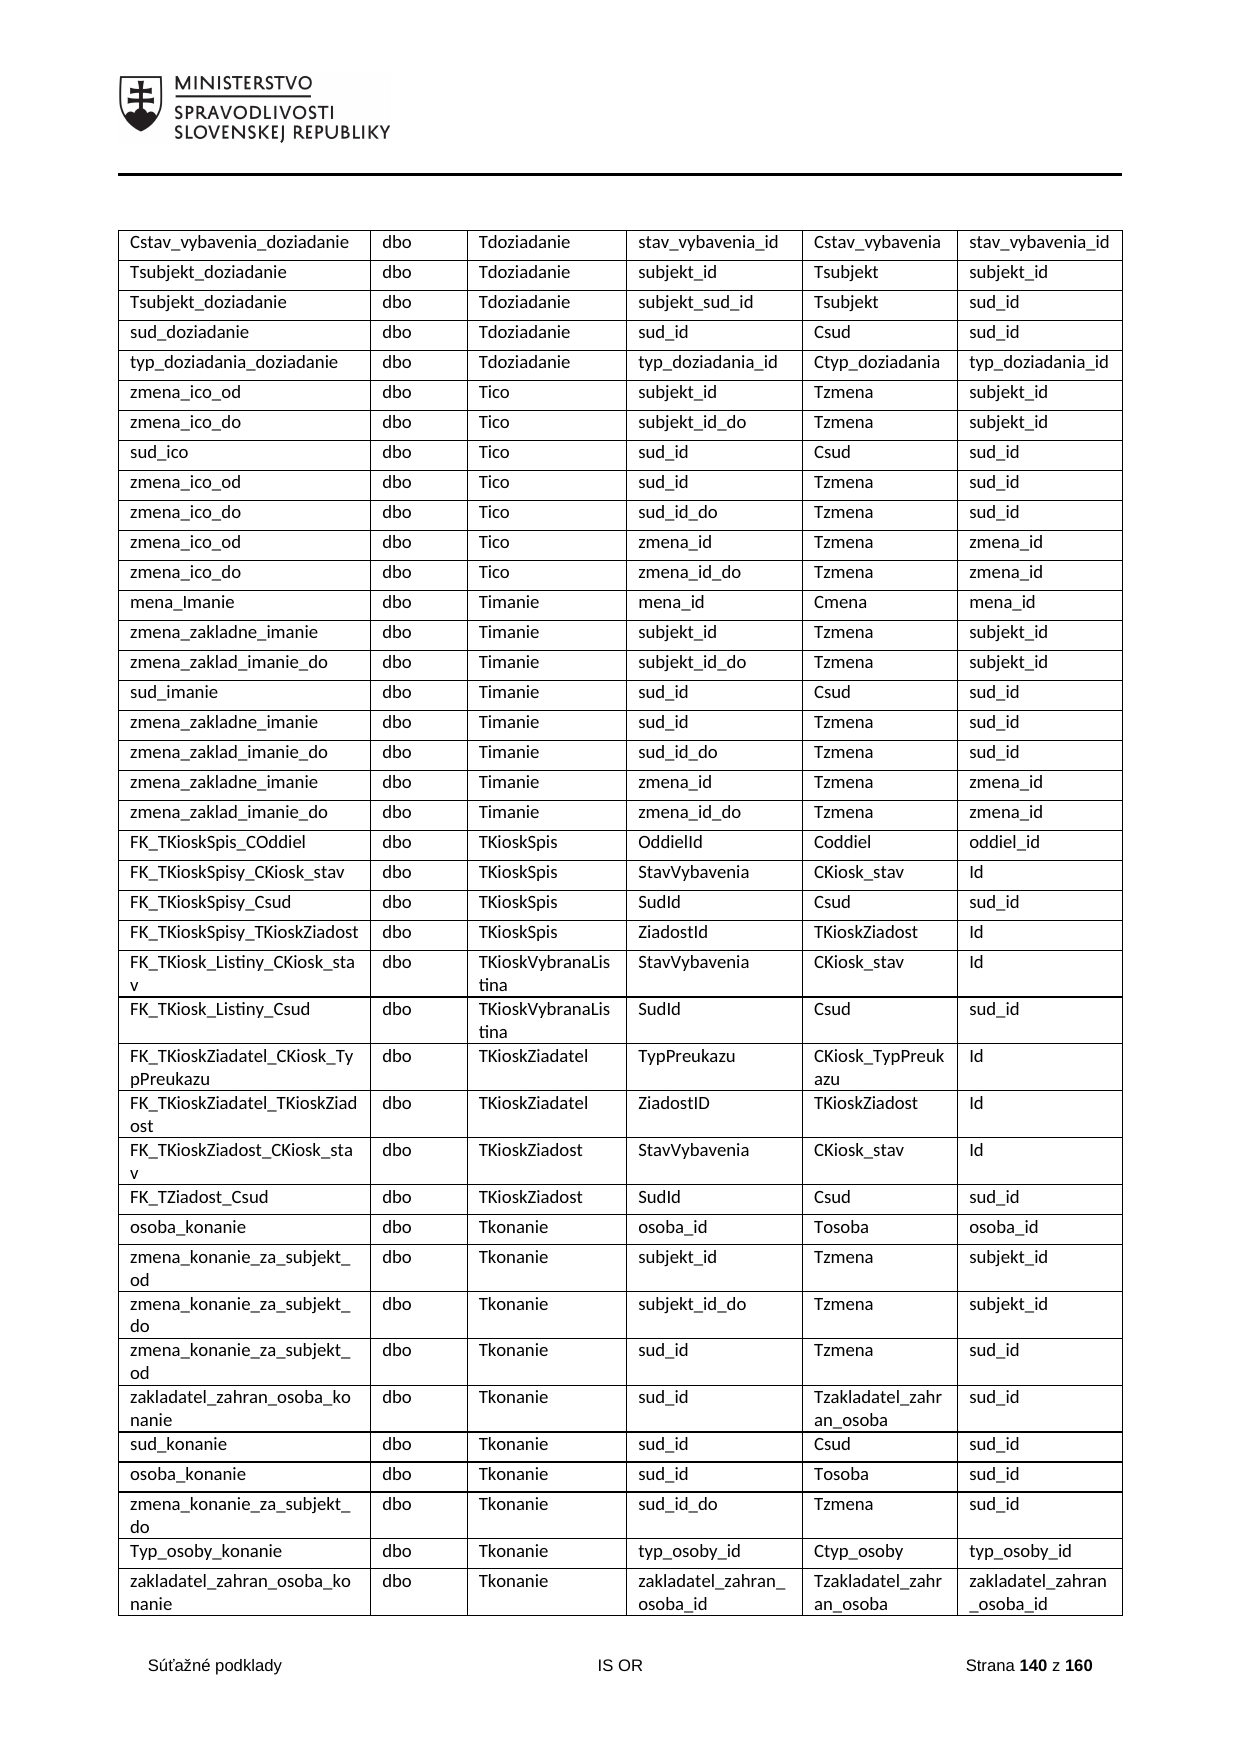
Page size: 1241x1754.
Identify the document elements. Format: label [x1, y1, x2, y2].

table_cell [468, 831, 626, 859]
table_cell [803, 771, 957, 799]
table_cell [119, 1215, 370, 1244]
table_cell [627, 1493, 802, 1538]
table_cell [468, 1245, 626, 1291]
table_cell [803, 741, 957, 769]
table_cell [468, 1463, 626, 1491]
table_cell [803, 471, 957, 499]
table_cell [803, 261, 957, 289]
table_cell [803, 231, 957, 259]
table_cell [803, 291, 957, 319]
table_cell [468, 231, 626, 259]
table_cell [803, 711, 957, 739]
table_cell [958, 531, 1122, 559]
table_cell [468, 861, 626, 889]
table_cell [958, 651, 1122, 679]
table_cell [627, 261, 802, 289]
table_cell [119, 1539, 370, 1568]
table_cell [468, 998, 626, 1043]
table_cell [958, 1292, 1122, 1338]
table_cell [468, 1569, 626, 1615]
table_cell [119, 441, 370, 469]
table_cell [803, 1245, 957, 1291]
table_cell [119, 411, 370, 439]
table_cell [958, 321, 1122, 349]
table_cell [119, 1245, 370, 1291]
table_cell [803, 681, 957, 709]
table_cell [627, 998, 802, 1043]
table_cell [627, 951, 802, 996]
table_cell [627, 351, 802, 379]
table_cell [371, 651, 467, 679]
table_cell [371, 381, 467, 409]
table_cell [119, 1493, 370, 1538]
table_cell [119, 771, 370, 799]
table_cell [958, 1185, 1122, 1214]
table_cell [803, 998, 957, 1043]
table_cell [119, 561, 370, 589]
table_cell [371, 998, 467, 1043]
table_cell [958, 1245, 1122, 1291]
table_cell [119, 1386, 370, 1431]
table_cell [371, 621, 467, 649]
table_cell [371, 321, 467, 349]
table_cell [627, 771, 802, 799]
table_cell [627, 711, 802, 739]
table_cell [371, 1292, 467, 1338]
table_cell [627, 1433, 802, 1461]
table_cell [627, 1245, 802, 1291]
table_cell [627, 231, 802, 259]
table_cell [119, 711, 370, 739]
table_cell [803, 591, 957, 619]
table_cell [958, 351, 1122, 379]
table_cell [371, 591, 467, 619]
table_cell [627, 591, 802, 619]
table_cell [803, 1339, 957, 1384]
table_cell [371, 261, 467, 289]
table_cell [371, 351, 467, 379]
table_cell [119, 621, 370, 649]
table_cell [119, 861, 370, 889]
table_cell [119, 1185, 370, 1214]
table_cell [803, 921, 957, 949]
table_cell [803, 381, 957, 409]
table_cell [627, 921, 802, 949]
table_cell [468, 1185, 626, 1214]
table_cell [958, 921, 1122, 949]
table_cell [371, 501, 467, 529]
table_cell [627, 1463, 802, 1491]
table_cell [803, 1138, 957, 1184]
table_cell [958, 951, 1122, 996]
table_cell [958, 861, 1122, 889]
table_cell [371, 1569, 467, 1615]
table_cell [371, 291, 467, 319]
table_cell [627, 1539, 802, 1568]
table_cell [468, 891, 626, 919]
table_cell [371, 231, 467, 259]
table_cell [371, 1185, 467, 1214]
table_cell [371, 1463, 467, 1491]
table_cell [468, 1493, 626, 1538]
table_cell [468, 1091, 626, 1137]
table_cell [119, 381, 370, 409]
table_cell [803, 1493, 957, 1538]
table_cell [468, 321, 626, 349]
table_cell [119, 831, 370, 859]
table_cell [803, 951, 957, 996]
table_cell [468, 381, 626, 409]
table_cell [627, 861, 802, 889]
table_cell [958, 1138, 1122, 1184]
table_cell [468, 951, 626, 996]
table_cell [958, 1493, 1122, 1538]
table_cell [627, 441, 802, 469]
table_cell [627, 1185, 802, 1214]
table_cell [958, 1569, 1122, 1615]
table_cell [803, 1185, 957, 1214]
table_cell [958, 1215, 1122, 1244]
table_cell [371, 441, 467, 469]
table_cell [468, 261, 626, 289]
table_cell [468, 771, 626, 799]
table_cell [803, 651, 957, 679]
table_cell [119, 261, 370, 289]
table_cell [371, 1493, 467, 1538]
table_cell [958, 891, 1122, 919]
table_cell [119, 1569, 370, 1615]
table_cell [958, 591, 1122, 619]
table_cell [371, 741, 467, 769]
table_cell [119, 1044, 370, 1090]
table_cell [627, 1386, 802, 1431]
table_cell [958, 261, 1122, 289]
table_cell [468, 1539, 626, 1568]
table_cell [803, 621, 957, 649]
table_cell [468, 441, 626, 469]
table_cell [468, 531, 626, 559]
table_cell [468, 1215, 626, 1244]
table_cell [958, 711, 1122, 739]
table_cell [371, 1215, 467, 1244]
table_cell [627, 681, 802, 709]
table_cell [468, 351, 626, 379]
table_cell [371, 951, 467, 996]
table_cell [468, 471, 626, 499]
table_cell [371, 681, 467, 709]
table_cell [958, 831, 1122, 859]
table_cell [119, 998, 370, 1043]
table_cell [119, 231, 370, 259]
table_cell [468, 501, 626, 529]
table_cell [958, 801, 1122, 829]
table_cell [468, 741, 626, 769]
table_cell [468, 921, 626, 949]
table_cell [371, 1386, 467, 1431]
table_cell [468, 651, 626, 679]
picture [118, 73, 390, 144]
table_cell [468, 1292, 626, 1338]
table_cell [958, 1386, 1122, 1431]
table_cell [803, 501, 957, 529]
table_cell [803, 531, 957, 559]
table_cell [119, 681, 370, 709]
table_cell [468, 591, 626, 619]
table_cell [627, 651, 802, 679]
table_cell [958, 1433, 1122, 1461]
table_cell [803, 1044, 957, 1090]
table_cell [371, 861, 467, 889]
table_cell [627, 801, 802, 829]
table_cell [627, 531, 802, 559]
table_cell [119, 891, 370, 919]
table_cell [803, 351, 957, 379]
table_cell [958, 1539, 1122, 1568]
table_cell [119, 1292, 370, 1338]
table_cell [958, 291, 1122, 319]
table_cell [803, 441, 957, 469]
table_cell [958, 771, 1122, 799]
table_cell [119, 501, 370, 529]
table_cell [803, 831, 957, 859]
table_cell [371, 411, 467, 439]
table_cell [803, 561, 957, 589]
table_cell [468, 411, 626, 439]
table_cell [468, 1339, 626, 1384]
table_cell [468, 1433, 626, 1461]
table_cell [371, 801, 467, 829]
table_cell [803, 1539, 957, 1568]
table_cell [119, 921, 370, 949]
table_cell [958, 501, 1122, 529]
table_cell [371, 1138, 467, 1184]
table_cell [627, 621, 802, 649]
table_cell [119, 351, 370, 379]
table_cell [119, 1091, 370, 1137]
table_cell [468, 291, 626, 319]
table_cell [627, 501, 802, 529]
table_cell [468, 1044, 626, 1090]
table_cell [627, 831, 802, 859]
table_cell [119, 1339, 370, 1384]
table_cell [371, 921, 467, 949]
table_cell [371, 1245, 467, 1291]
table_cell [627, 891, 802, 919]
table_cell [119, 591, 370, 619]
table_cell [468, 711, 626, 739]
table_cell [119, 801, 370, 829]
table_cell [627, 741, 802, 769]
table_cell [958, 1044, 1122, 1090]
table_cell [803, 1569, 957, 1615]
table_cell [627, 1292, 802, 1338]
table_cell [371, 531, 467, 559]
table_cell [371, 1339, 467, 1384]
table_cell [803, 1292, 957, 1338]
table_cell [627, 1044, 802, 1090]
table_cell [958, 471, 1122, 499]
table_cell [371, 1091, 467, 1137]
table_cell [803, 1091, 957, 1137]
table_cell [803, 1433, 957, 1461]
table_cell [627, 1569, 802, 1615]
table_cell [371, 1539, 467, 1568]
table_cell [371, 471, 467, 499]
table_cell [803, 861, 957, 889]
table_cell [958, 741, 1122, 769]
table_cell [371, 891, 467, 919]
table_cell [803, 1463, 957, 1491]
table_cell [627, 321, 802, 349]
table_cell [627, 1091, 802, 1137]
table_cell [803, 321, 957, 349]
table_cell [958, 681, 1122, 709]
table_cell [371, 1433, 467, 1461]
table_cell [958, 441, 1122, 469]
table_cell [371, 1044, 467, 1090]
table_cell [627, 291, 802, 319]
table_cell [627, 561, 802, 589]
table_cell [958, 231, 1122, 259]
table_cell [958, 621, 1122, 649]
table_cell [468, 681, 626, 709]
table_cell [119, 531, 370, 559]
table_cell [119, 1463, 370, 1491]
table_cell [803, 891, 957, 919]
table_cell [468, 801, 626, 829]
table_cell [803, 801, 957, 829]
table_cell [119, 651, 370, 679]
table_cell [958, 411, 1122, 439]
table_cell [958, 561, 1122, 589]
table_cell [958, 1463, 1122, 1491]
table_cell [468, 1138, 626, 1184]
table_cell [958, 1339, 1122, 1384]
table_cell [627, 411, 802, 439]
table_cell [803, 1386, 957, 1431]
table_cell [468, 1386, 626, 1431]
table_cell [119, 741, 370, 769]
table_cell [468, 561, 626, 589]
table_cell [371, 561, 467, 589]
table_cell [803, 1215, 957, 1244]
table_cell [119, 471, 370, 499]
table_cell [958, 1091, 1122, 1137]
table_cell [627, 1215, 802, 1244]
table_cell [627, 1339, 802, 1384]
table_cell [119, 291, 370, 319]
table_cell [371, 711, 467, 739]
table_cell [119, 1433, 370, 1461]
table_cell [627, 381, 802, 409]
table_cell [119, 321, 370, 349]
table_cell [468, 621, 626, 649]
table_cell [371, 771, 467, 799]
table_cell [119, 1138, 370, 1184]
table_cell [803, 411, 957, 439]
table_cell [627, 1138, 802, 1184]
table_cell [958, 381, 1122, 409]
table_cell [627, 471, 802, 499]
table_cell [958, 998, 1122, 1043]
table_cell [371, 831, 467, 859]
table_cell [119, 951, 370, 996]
